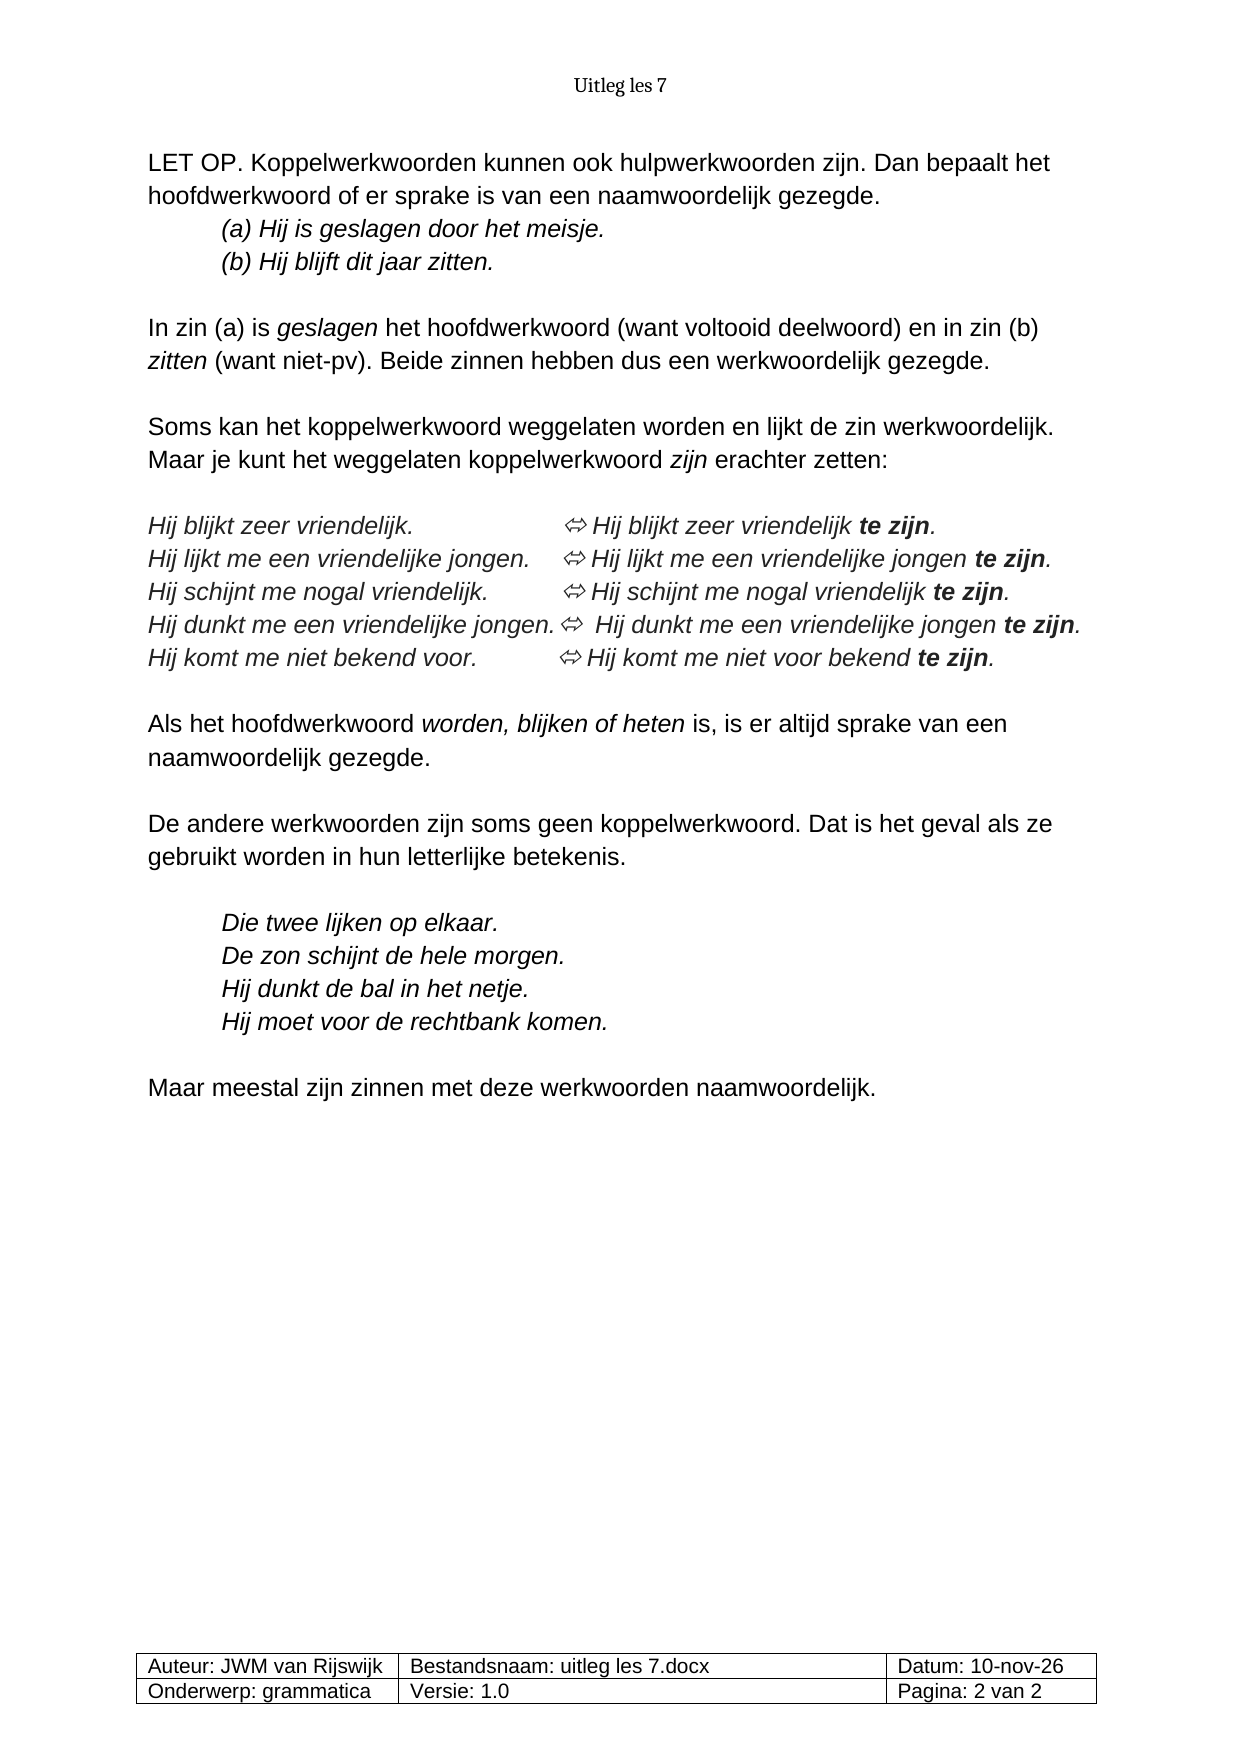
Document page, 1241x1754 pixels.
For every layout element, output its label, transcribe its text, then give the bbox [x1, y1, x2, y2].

text Hij moet voor de rechtbank komen. [221, 1007, 1093, 1035]
text Hij komt me niet bekend voor. Hij komt me niet voor bekend te zijn. [148, 643, 1093, 672]
text Hij schijnt me nogal vriendelijk. Hij schijnt me nogal vriendelijk te zijn. [148, 577, 1093, 606]
text Hij lijkt me een vriendelijke jongen. Hij lijkt me een vriendelijke jongen te zijn. [148, 544, 1093, 573]
text Soms kan het koppelwerkwoord weggelaten worden en lijkt de zin werkwoordelijk. [148, 412, 1093, 441]
text Hij dunkt me een vriendelijke jongen. Hij dunkt me een vriendelijke jongen te zijn. [148, 610, 1093, 639]
text LET OP. Koppelwerkwoorden kunnen ook hulpwerkwoorden zijn. Dan bepaalt het hoofdwerkwoord of er sprake is van een naamwoordelijk gezegde. [148, 148, 1093, 209]
text De zon schijnt de hele morgen. [221, 941, 1093, 969]
text Hij blijkt zeer vriendelijk. Hij blijkt zeer vriendelijk te zijn. [148, 511, 1093, 540]
text De andere werkwoorden zijn soms geen koppelwerkwoord. Dat is het geval als ze gebruikt worden in hun letterlijke betekenis. [148, 808, 1093, 870]
text Maar meestal zijn zinnen met deze werkwoorden naamwoordelijk. [148, 1073, 1093, 1101]
list Hij blijft dit jaar zitten. [221, 247, 1093, 275]
text Die twee lijken op elkaar. [148, 908, 1093, 936]
text In zin (a) is geslagen het hoofdwerkwoord (want voltooid deelwoord) en in zin (b) zitten (want niet-pv). Beide zinnen hebben dus een werkwoordelijk gezegde. [148, 313, 1093, 374]
text Hij dunkt de bal in het netje. [221, 974, 1093, 1002]
list Hij is geslagen door het meisje. [221, 214, 1093, 242]
text Als het hoofdwerkwoord worden, blijken of heten is, is er altijd sprake van een naamwoordelijk gezegde. [148, 709, 1093, 771]
text Maar je kunt het weggelaten koppelwerkwoord zijn erachter zetten: [148, 445, 1093, 473]
